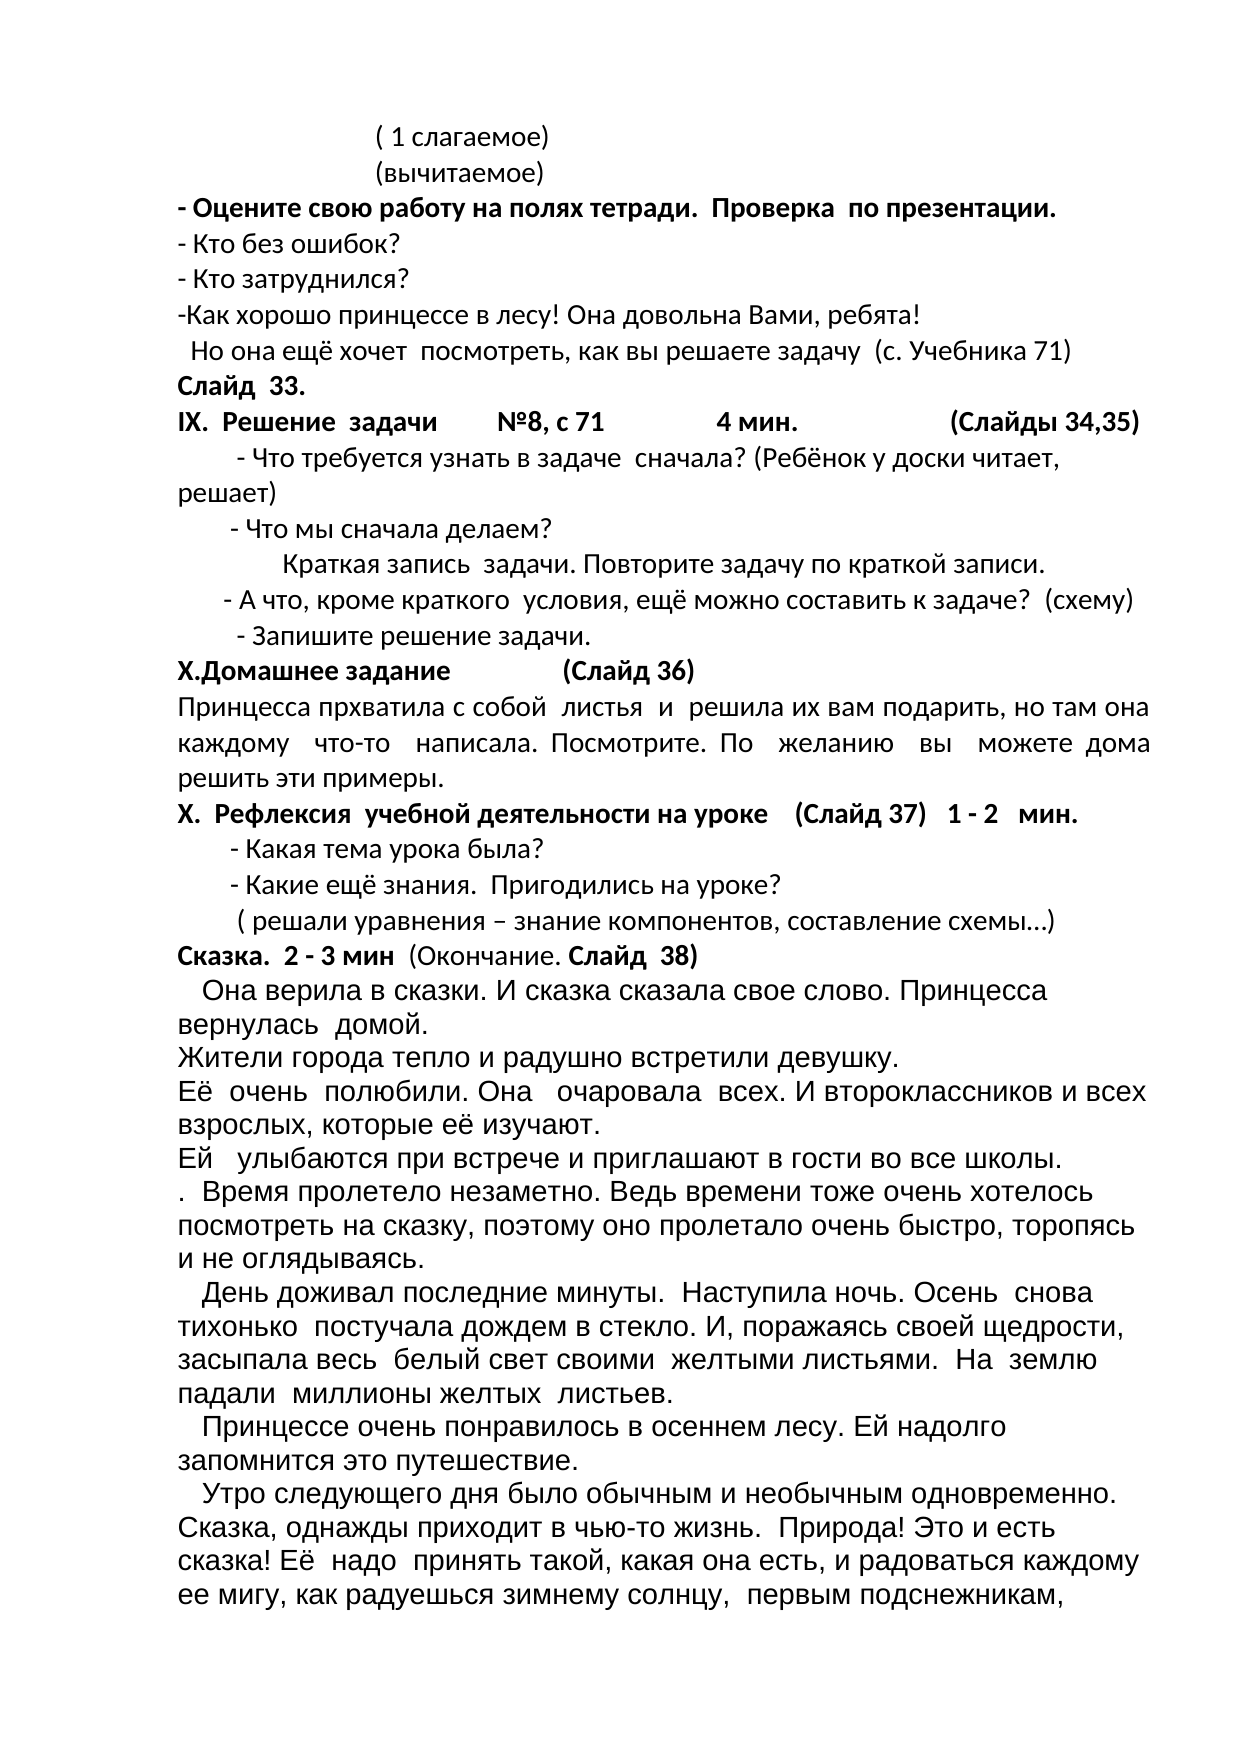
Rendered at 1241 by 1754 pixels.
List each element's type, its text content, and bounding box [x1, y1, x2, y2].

text IX. Решение задачи №8, с 71 4 мин. (Слайды 34,35) [177, 403, 1152, 439]
text - Что требуется узнать в задаче сначала? (Ребёнок у доски читает, решает) [177, 439, 1152, 510]
text Её очень полюбили. Она очаровала всех. И второклассников и всех взрослых, которые её изучают. [177, 1074, 1152, 1141]
text Она верила в сказки. И сказка сказала свое слово. Принцесса вернулась домой. [177, 973, 1152, 1040]
text - А что, кроме краткого условия, ещё можно составить к задаче? (схему) [177, 581, 1152, 617]
text Краткая запись задачи. Повторите задачу по краткой записи. [177, 546, 1152, 581]
text - Кто затруднился? [177, 261, 1152, 296]
text - Оцените свою работу на полях тетради. Проверка по презентации. [177, 189, 1152, 225]
text Сказка. 2 - 3 мин (Окончание. Слайд 38) [177, 937, 1152, 973]
text X.Домашнее задание (Слайд 36) [177, 652, 1152, 688]
text Жители города тепло и радушно встретили девушку. [177, 1040, 1152, 1074]
text Принцессе очень понравилось в осеннем лесу. Ей надолго запомнится это путешествие. [177, 1409, 1152, 1476]
text . Время пролетело незаметно. Ведь времени тоже очень хотелось посмотреть на сказку, поэтому оно пролетало очень быстро, торопясь и не оглядываясь. [177, 1174, 1152, 1275]
text (вычитаемое) [177, 154, 1152, 189]
text Но она ещё хочет посмотреть, как вы решаете задачу (с. Учебника 71) [177, 332, 1152, 367]
text -Как хорошо принцессе в лесу! Она довольна Вами, ребята! [177, 296, 1152, 332]
text X. Рефлексия учебной деятельности на уроке (Слайд 37) 1 - 2 мин. [177, 795, 1152, 831]
text - Запишите решение задачи. [177, 617, 1152, 652]
text ( 1 слагаемое) [177, 118, 1152, 154]
text День доживал последние минуты. Наступила ночь. Осень снова тихонько постучала дождем в стекло. И, поражаясь своей щедрости, засыпала весь белый свет своими желтыми листьями. На землю падали миллионы желтых листьев. [177, 1275, 1152, 1409]
text - Какие ещё знания. Пригодились на уроке? [177, 866, 1152, 902]
text - Кто без ошибок? [177, 225, 1152, 261]
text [177, 1476, 1152, 1610]
text Принцесса прхватила с собой листья и решила их вам подарить, но там она каждому что-то написала. Посмотрите. По желанию вы можете дома решить эти примеры. [177, 688, 1152, 795]
text ( решали уравнения – знание компонентов, составление схемы…) [177, 902, 1152, 937]
text - Какая тема урока была? [177, 831, 1152, 866]
text Слайд 33. [177, 367, 1152, 403]
text Ей улыбаются при встрече и приглашают в гости во все школы. [177, 1141, 1152, 1174]
text - Что мы сначала делаем? [177, 510, 1152, 546]
